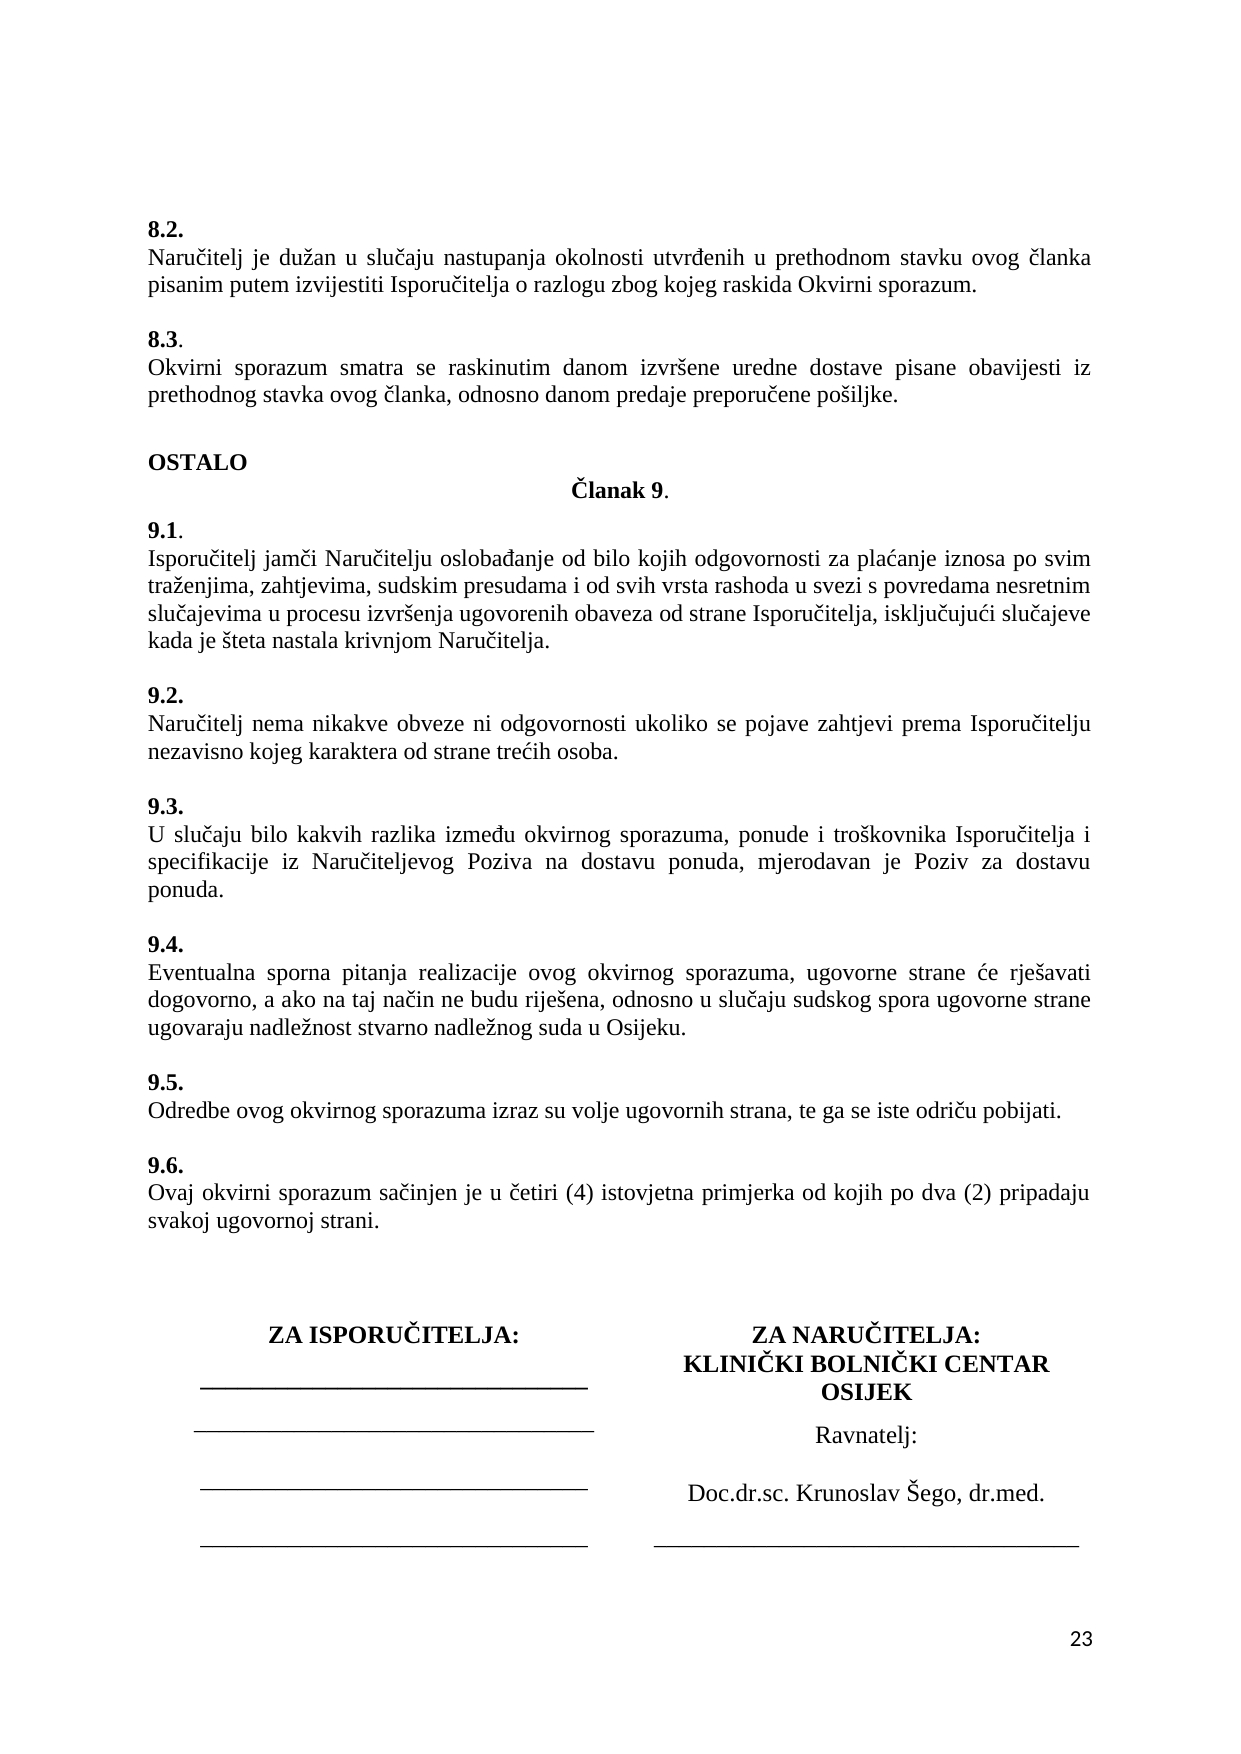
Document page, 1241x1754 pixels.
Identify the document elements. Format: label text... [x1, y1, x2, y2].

text 9.5. [148, 1068, 1093, 1096]
table_cell __________________________________ [640, 1521, 1093, 1550]
table_cell Ravnatelj: [640, 1406, 1093, 1464]
text Eventualna sporna pitanja realizacije ovog okvirnog sporazuma, ugovorne strane će rješavati dogovorno, a ako na taj način ne budu riješena, odnosno u slučaju sudskog spora ugovorne strane ugovaraju nadležnost stvarno nadležnog suda u Osijeku. [148, 958, 1093, 1040]
text Okvirni sporazum smatra se raskinutim danom izvršene uredne dostave pisane obavijesti iz prethodnog stavka ovog članka, odnosno danom predaje preporučene pošiljke. [148, 353, 1093, 408]
text Ovaj okvirni sporazum sačinjen je u četiri (4) istovjetna primjerka od kojih po dva (2) pripadaju svakoj ugovornoj strani. [148, 1178, 1093, 1234]
text 9.4. [148, 930, 1093, 958]
table_cell KLINIČKI BOLNIČKI CENTAR OSIJEK [640, 1349, 1093, 1406]
text 8.2. [148, 215, 1093, 242]
table_cell ________________________________ [148, 1406, 640, 1464]
text Naručitelj nema nikakve obveze ni odgovornosti ukoliko se pojave zahtjevi prema Isporučitelju nezavisno kojeg karaktera od strane trećih osoba. [148, 709, 1093, 764]
text 9.1. [148, 516, 1093, 543]
text Naručitelj je dužan u slučaju nastupanja okolnosti utvrđenih u prethodnom stavku ovog članka pisanim putem izvijestiti Isporučitelja o razlogu zbog kojeg raskida Okvirni sporazum. [148, 242, 1093, 298]
table_cell Doc.dr.sc. Krunoslav Šego, dr.med. [640, 1464, 1093, 1521]
table_cell _______________________________ [148, 1521, 640, 1550]
table_header ZA NARUČITELJA: [640, 1320, 1093, 1349]
text 9.3. [148, 792, 1093, 819]
text 8.3. [148, 325, 1093, 353]
text Odredbe ovog okvirnog sporazuma izraz su volje ugovornih strana, te ga se iste odriču pobijati. [148, 1096, 1093, 1123]
table_header ZA ISPORUČITELJA: [148, 1320, 640, 1349]
table_cell _______________________________ [148, 1349, 640, 1406]
text 9.2. [148, 682, 1093, 709]
table_cell _______________________________ [148, 1464, 640, 1521]
text U slučaju bilo kakvih razlika između okvirnog sporazuma, ponude i troškovnika Isporučitelja i specifikacije iz Naručiteljevog Poziva na dostavu ponuda, mjerodavan je Poziv za dostavu ponuda. [148, 819, 1093, 902]
text 9.6. [148, 1151, 1093, 1178]
text OSTALO [148, 448, 1093, 476]
text Isporučitelj jamči Naručitelju oslobađanje od bilo kojih odgovornosti za plaćanje iznosa po svim traženjima, zahtjevima, sudskim presudama i od svih vrsta rashoda u svezi s povredama nesretnim slučajevima u procesu izvršenja ugovorenih obaveza od strane Isporučitelja, isključujući slučajeve kada je šteta nastala krivnjom Naručitelja. [148, 543, 1093, 654]
text Članak 9. [148, 476, 1093, 503]
